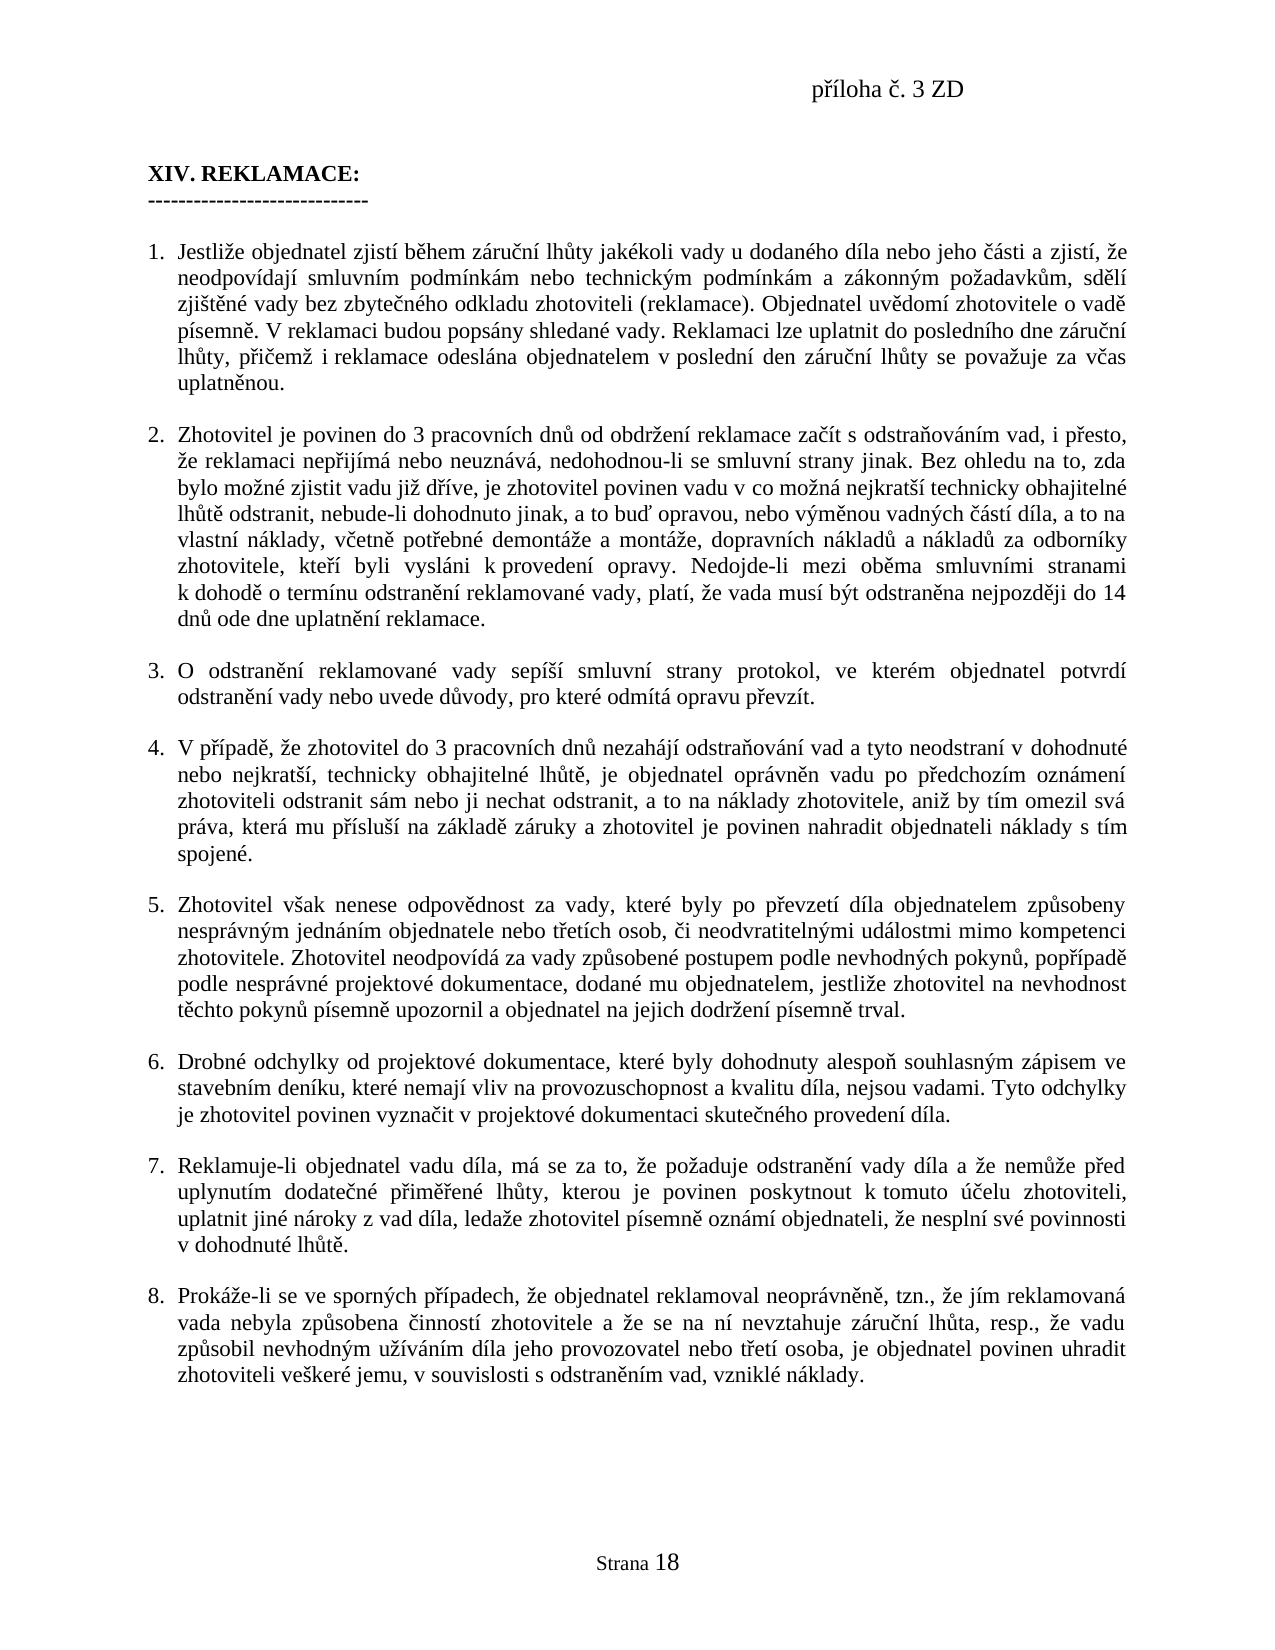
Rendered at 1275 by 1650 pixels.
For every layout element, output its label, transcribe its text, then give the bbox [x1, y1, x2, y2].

text ----------------------------- [148, 186, 1127, 213]
list Jestliže objednatel zjistí během záruční lhůty jakékoli vady u dodaného díla nebo jeho části a zjistí, že neodpovídají smluvním podmínkám nebo technickým podmínkám a zákonným požadavkům, sdělí zjištěné vady bez zbytečného odkladu zhotoviteli (reklamace). Objednatel uvědomí zhotovitele o vadě písemně. V reklamaci budou popsány shledané vady. Reklamaci lze uplatnit do posledního dne záruční lhůty, přičemž i reklamace odeslána objednatelem v poslední den záruční lhůty se považuje za včas uplatněnou. [148, 238, 1127, 396]
list Reklamuje-li objednatel vadu díla, má se za to, že požaduje odstranění vady díla a že nemůže před uplynutím dodatečné přiměřené lhůty, kterou je povinen poskytnout k tomuto účelu zhotoviteli, uplatnit jiné nároky z vad díla, ledaže zhotovitel písemně oznámí objednateli, že nesplní své povinnosti v dohodnuté lhůtě. [148, 1152, 1127, 1257]
list O odstranění reklamované vady sepíší smluvní strany protokol, ve kterém objednatel potvrdí odstranění vady nebo uvede důvody, pro které odmítá opravu převzít. [148, 657, 1127, 709]
list Prokáže-li se ve sporných případech, že objednatel reklamoval neoprávněně, tzn., že jím reklamovaná vada nebyla způsobena činností zhotovitele a že se na ní nevztahuje záruční lhůta, resp., že vadu způsobil nevhodným užíváním díla jeho provozovatel nebo třetí osoba, je objednatel povinen uhradit zhotoviteli veškeré jemu, v souvislosti s odstraněním vad, vzniklé náklady. [148, 1282, 1127, 1388]
list Zhotovitel však nenese odpovědnost za vady, které byly po převzetí díla objednatelem způsobeny nesprávným jednáním objednatele nebo třetích osob, či neodvratitelnými událostmi mimo kompetenci zhotovitele. Zhotovitel neodpovídá za vady způsobené postupem podle nevhodných pokynů, popřípadě podle nesprávné projektové dokumentace, dodané mu objednatelem, jestliže zhotovitel na nevhodnost těchto pokynů písemně upozornil a objednatel na jejich dodržení písemně trval. [148, 891, 1127, 1023]
text XIV. REKLAMACE: [148, 160, 1127, 186]
list Drobné odchylky od projektové dokumentace, které byly dohodnuty alespoň souhlasným zápisem ve stavebním deníku, které nemají vliv na provozuschopnost a kvalitu díla, nejsou vadami. Tyto odchylky je zhotovitel povinen vyznačit v projektové dokumentaci skutečného provedení díla. [148, 1048, 1127, 1127]
list V případě, že zhotovitel do 3 pracovních dnů nezahájí odstraňování vad a tyto neodstraní v dohodnuté nebo nejkratší, technicky obhajitelné lhůtě, je objednatel oprávněn vadu po předchozím oznámení zhotoviteli odstranit sám nebo ji nechat odstranit, a to na náklady zhotovitele, aniž by tím omezil svá práva, která mu přísluší na základě záruky a zhotovitel je povinen nahradit objednateli náklady s tím spojené. [148, 734, 1127, 866]
list Zhotovitel je povinen do 3 pracovních dnů od obdržení reklamace začít s odstraňováním vad, i přesto, že reklamaci nepřijímá nebo neuznává, nedohodnou-li se smluvní strany jinak. Bez ohledu na to, zda bylo možné zjistit vadu již dříve, je zhotovitel povinen vadu v co možná nejkratší technicky obhajitelné lhůtě odstranit, nebude-li dohodnuto jinak, a to buď opravou, nebo výměnou vadných částí díla, a to na vlastní náklady, včetně potřebné demontáže a montáže, dopravních nákladů a nákladů za odborníky zhotovitele, kteří byli vysláni k provedení opravy. Nedojde-li mezi oběma smluvními stranami k dohodě o termínu odstranění reklamované vady, platí, že vada musí být odstraněna nejpozději do 14 dnů ode dne uplatnění reklamace. [148, 421, 1127, 632]
